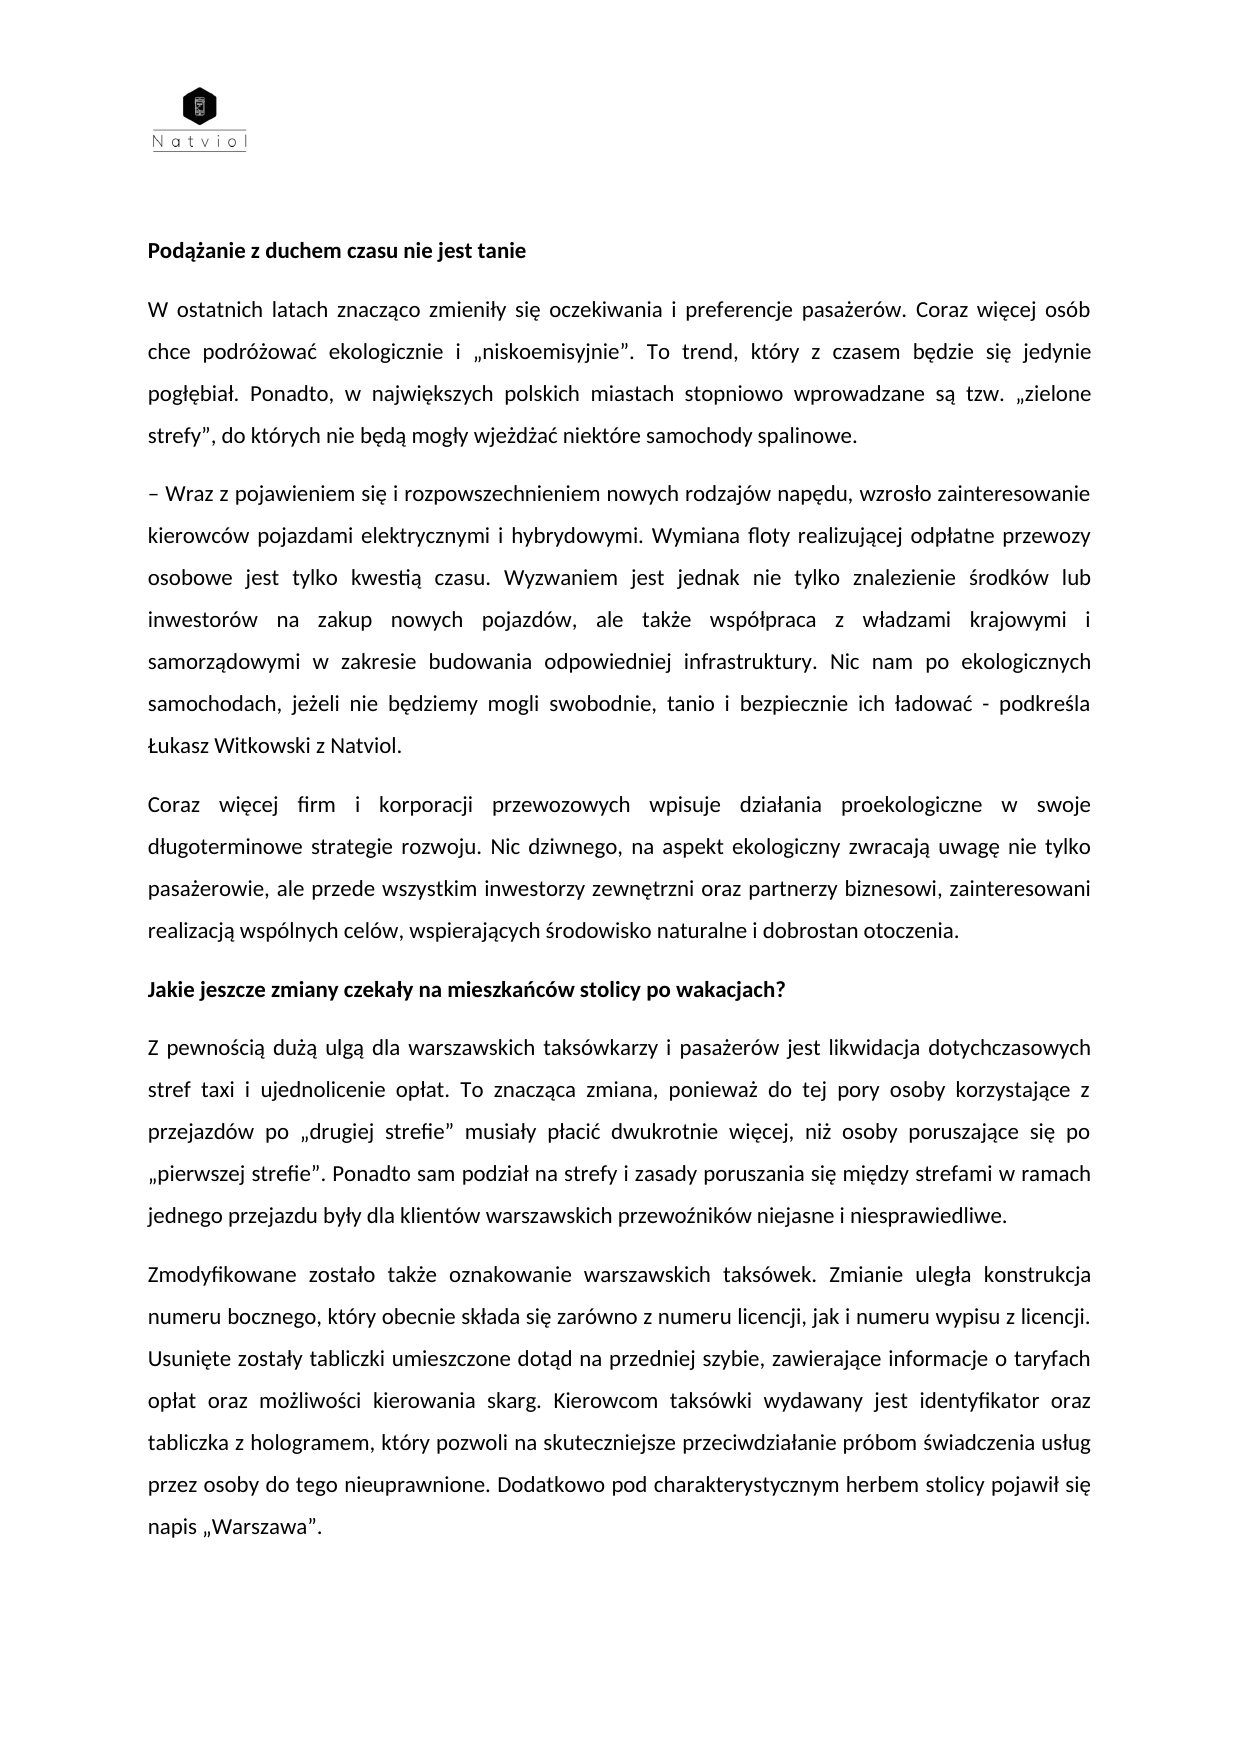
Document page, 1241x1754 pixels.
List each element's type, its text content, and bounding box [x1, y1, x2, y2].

text Zmodyfikowane zostało także oznakowanie warszawskich taksówek. Zmianie uległa konstrukcja numeru bocznego, który obecnie składa się zarówno z numeru licencji, jak i numeru wypisu z licencji. Usunięte zostały tabliczki umieszczone dotąd na przedniej szybie, zawierające informacje o taryfach opłat oraz możliwości kierowania skarg. Kierowcom taksówki wydawany jest identyfikator oraz tabliczka z hologramem, który pozwoli na skuteczniejsze przeciwdziałanie próbom świadczenia usług przez osoby do tego nieuprawnione. Dodatkowo pod charakterystycznym herbem stolicy pojawił się napis „Warszawa”. [148, 1260, 1093, 1540]
text Coraz więcej firm i korporacji przewozowych wpisuje działania proekologiczne w swoje długoterminowe strategie rozwoju. Nic dziwnego, na aspekt ekologiczny zwracają uwagę nie tylko pasażerowie, ale przede wszystkim inwestorzy zewnętrzni oraz partnerzy biznesowi, zainteresowani realizacją wspólnych celów, wspierających środowisko naturalne i dobrostan otoczenia. [148, 790, 1093, 944]
text Jakie jeszcze zmiany czekały na mieszkańców stolicy po wakacjach? [148, 975, 1093, 1003]
text – Wraz z pojawieniem się i rozpowszechnieniem nowych rodzajów napędu, wzrosło zainteresowanie kierowców pojazdami elektrycznymi i hybrydowymi. Wymiana floty realizującej odpłatne przewozy osobowe jest tylko kwestią czasu. Wyzwaniem jest jednak nie tylko znalezienie środków lub inwestorów na zakup nowych pojazdów, ale także współpraca z władzami krajowymi i samorządowymi w zakresie budowania odpowiedniej infrastruktury. Nic nam po ekologicznych samochodach, jeżeli nie będziemy mogli swobodnie, tanio i bezpiecznie ich ładować - podkreśla Łukasz Witkowski z Natviol. [148, 479, 1093, 759]
picture [147, 73, 252, 178]
text W ostatnich latach znacząco zmieniły się oczekiwania i preferencje pasażerów. Coraz więcej osób chce podróżować ekologicznie i „niskoemisyjnie”. To trend, który z czasem będzie się jedynie pogłębiał. Ponadto, w największych polskich miastach stopniowo wprowadzane są tzw. „zielone strefy”, do których nie będą mogły wjeżdżać niektóre samochody spalinowe. [148, 295, 1093, 449]
text Z pewnością dużą ulgą dla warszawskich taksówkarzy i pasażerów jest likwidacja dotychczasowych stref taxi i ujednolicenie opłat. To znacząca zmiana, ponieważ do tej pory osoby korzystające z przejazdów po „drugiej strefie” musiały płacić dwukrotnie więcej, niż osoby poruszające się po „pierwszej strefie”. Ponadto sam podział na strefy i zasady poruszania się między strefami w ramach jednego przejazdu były dla klientów warszawskich przewoźników niejasne i niesprawiedliwe. [148, 1033, 1093, 1229]
text Podążanie z duchem czasu nie jest tanie [148, 236, 1093, 264]
